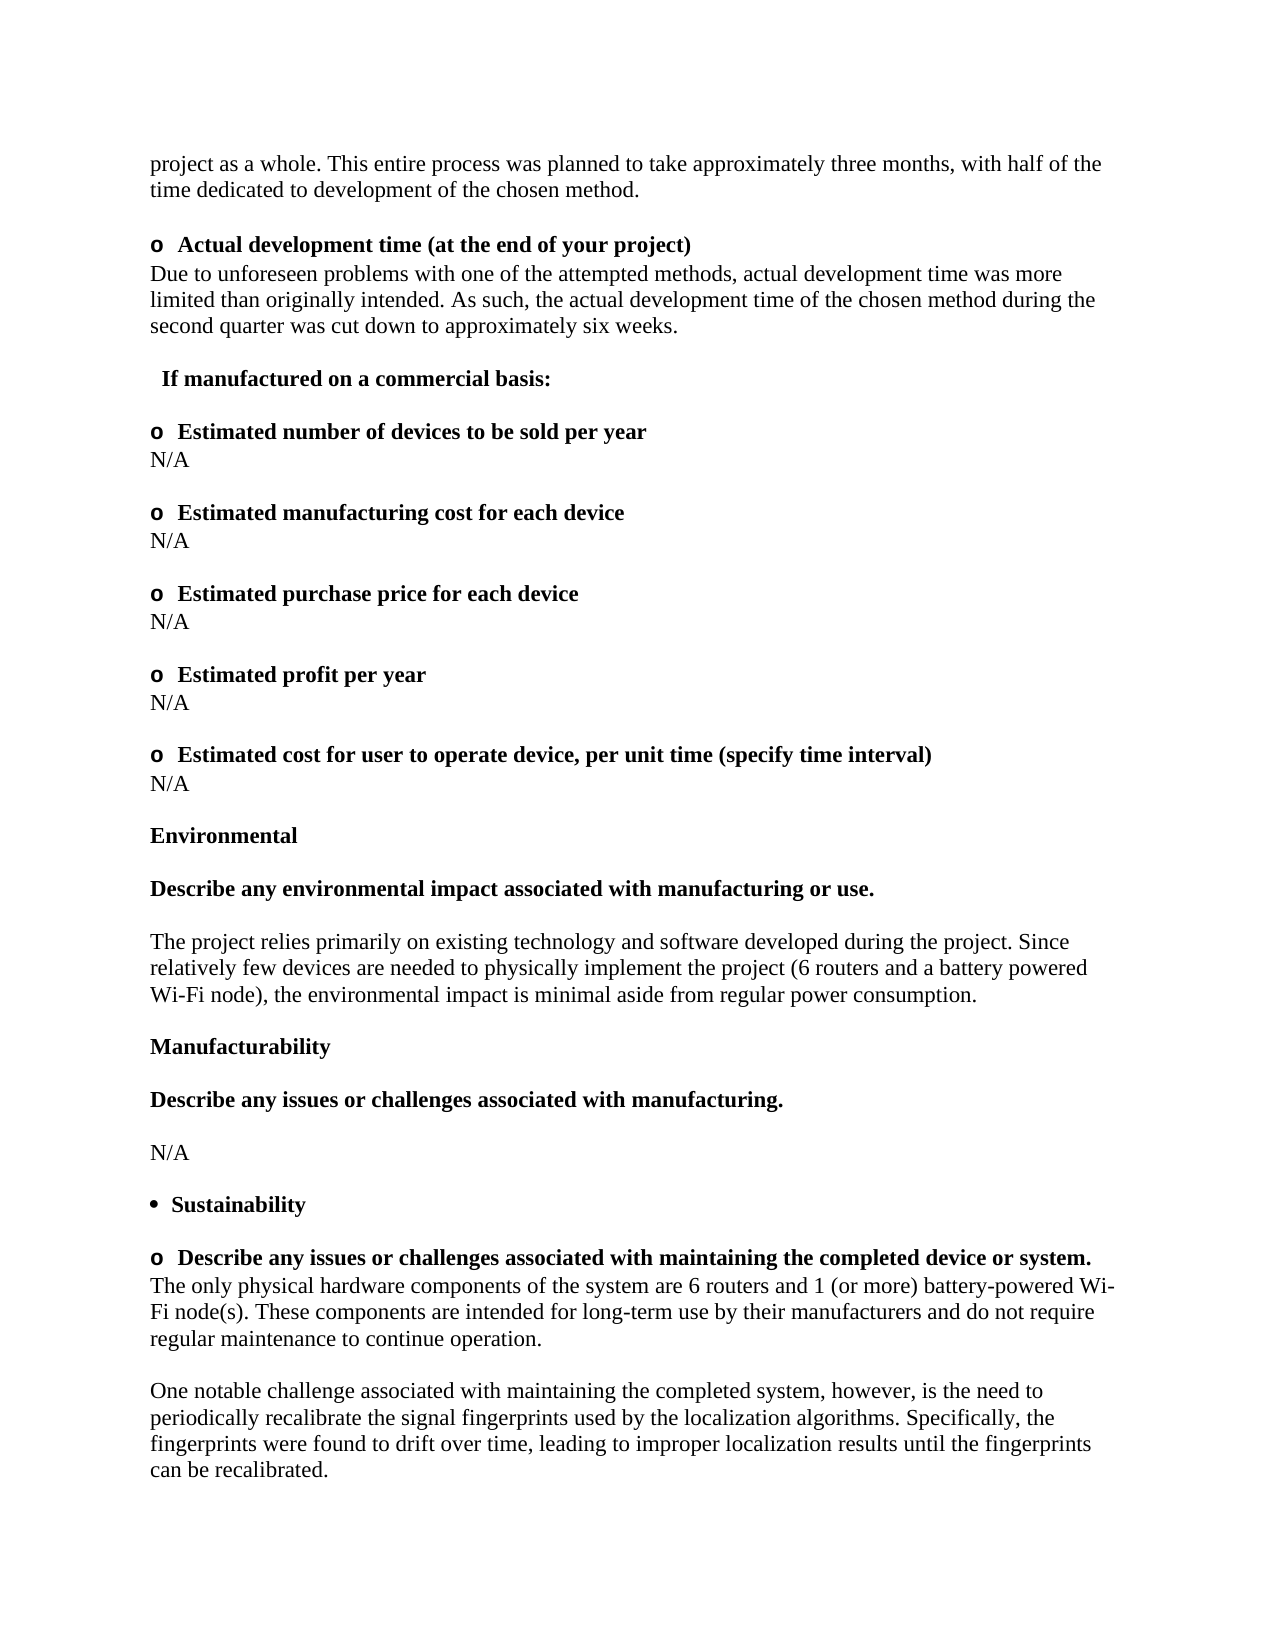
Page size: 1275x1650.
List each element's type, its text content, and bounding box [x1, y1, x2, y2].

text Sustainability [150, 1191, 1125, 1218]
text Environmental [150, 822, 1125, 849]
text o Describe any issues or challenges associated with maintaining the completed device or system. [150, 1244, 1125, 1272]
text The project relies primarily on existing technology and software developed during the project. Since relatively few devices are needed to physically implement the project (6 routers and a battery powered Wi-Fi node), the environmental impact is minimal aside from regular power consumption. [150, 928, 1125, 1007]
text N/A [150, 1139, 1125, 1165]
text Describe any environmental impact associated with manufacturing or use. [150, 875, 1125, 902]
text N/A [150, 689, 1125, 715]
text o Estimated manufacturing cost for each device [150, 499, 1125, 527]
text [150, 150, 1125, 231]
text The only physical hardware components of the system are 6 routers and 1 (or more) battery-powered Wi-Fi node(s). These components are intended for long-term use by their manufacturers and do not require regular maintenance to continue operation. [150, 1272, 1125, 1351]
text o Estimated cost for user to operate device, per unit time (specify time interval) [150, 742, 1125, 770]
text o Actual development time (at the end of your project) [150, 231, 1125, 260]
text o Estimated number of devices to be sold per year [150, 418, 1125, 446]
text Manufacturability [150, 1033, 1125, 1060]
text One notable challenge associated with maintaining the completed system, however, is the need to periodically recalibrate the signal fingerprints used by the localization algorithms. Specifically, the fingerprints were found to drift over time, leading to improper localization results until the fingerprints can be recalibrated. [150, 1377, 1125, 1483]
text N/A [150, 770, 1125, 796]
text N/A [150, 446, 1125, 472]
text Due to unforeseen problems with one of the attempted methods, actual development time was more limited than originally intended. As such, the actual development time of the chosen method during the second quarter was cut down to approximately six weeks. [150, 260, 1125, 339]
text N/A [150, 608, 1125, 634]
text N/A [150, 527, 1125, 553]
text o Estimated purchase price for each device [150, 580, 1125, 608]
text Describe any issues or challenges associated with manufacturing. [150, 1086, 1125, 1112]
text o Estimated profit per year [150, 661, 1125, 689]
text If manufactured on a commercial basis: [150, 365, 1125, 391]
